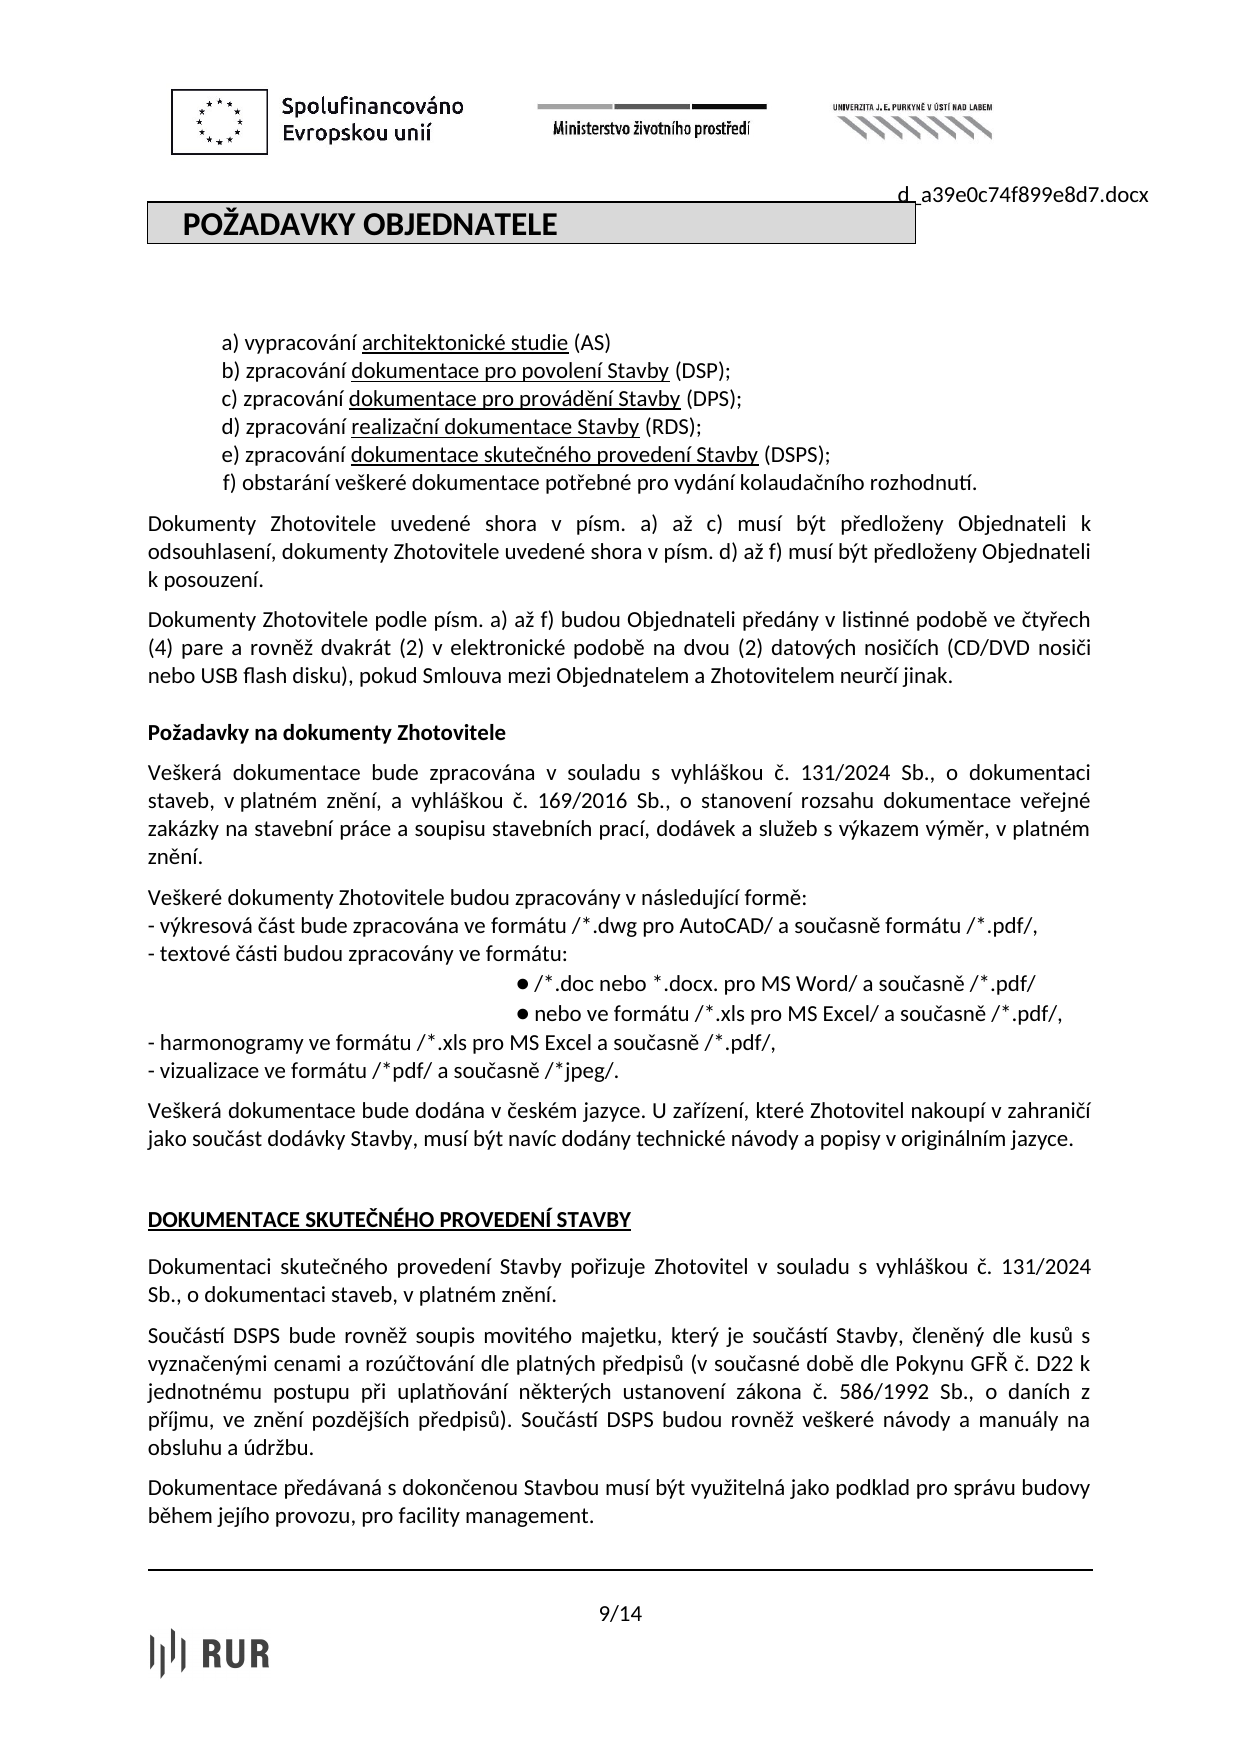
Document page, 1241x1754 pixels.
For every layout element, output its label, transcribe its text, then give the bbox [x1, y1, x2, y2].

text Veškerá dokumentace bude dodána v českém jazyce. U zařízení, které Zhotovitel nakoupí v zahraničí jako součást dodávky Stavby, musí být navíc dodány technické návody a popisy v originálním jazyce. [148, 1096, 1093, 1152]
text b) zpracování dokumentace pro povolení Stavby (DSP); [148, 356, 1093, 384]
text d) zpracování realizační dokumentace Stavby (RDS); [148, 412, 1093, 440]
text Dokumenty Zhotovitele podle písm. a) až f) budou Objednateli předány v listinné podobě ve čtyřech (4) pare a rovněž dvakrát (2) v elektronické podobě na dvou (2) datových nosičích (CD/DVD nosiči nebo USB flash disku), pokud Smlouva mezi Objednatelem a Zhotovitelem neurčí jinak. [148, 606, 1093, 689]
text Dokumentaci skutečného provedení Stavby pořizuje Zhotovitel v souladu s vyhláškou č. 131/2024 Sb., o dokumentaci staveb, v platném znění. [148, 1252, 1093, 1308]
list f) obstarání veškeré dokumentace potřebné pro vydání kolaudačního rozhodnutí. [148, 468, 1093, 496]
text Veškeré dokumenty Zhotovitele budou zpracovány v následující formě: [148, 883, 1093, 911]
text a) vypracování architektonické studie (AS) [148, 328, 1093, 356]
text Dokumenty Zhotovitele uvedené shora v písm. a) až c) musí být předloženy Objednateli k odsouhlasení, dokumenty Zhotovitele uvedené shora v písm. d) až f) musí být předloženy Objednateli k posouzení. [148, 509, 1093, 593]
text - textové části budou zpracovány ve formátu: [148, 939, 1093, 967]
text Požadavky na dokumenty Zhotovitele [148, 718, 1093, 746]
text Veškerá dokumentace bude zpracována v souladu s vyhláškou č. 131/2024 Sb., o dokumentaci staveb, v platném znění, a vyhláškou č. 169/2016 Sb., o stanovení rozsahu dokumentace veřejné zakázky na stavební práce a soupisu stavebních prací, dodávek a služeb s výkazem výměr, v platném znění. [148, 758, 1093, 870]
text • /*.doc nebo *.docx. pro MS Word/ a současně /*.pdf/ [443, 967, 1093, 997]
text - vizualizace ve formátu /*pdf/ a současně /*jpeg/. [148, 1056, 1093, 1084]
text - výkresová část bude zpracována ve formátu /*.dwg pro AutoCAD/ a současně formátu /*.pdf/, [148, 911, 1093, 939]
text - harmonogramy ve formátu /*.xls pro MS Excel a současně /*.pdf/, [148, 1028, 1093, 1056]
text c) zpracování dokumentace pro provádění Stavby (DPS); [148, 384, 1093, 412]
text Součástí DSPS bude rovněž soupis movitého majetku, který je součástí Stavby, členěný dle kusů s vyznačenými cenami a rozúčtování dle platných předpisů (v současné době dle Pokynu GFŘ č. D22 k jednotnému postupu při uplatňování některých ustanovení zákona č. 586/1992 Sb., o daních z příjmu, ve znění pozdějších předpisů). Součástí DSPS budou rovněž veškeré návody a manuály na obsluhu a údržbu. [148, 1321, 1093, 1461]
text Dokumentace předávaná s dokončenou Stavbou musí být využitelná jako podklad pro správu budovy během jejího provozu, pro facility management. [148, 1473, 1093, 1529]
picture [147, 1627, 272, 1681]
picture [147, 73, 1019, 174]
text e) zpracování dokumentace skutečného provedení Stavby (DSPS); [148, 440, 1093, 468]
text • nebo ve formátu /*.xls pro MS Excel/ a současně /*.pdf/, [443, 997, 1093, 1028]
subtitle DOKUMENTACE SKUTEČNÉHO PROVEDENÍ STAVBY [148, 1205, 1093, 1233]
